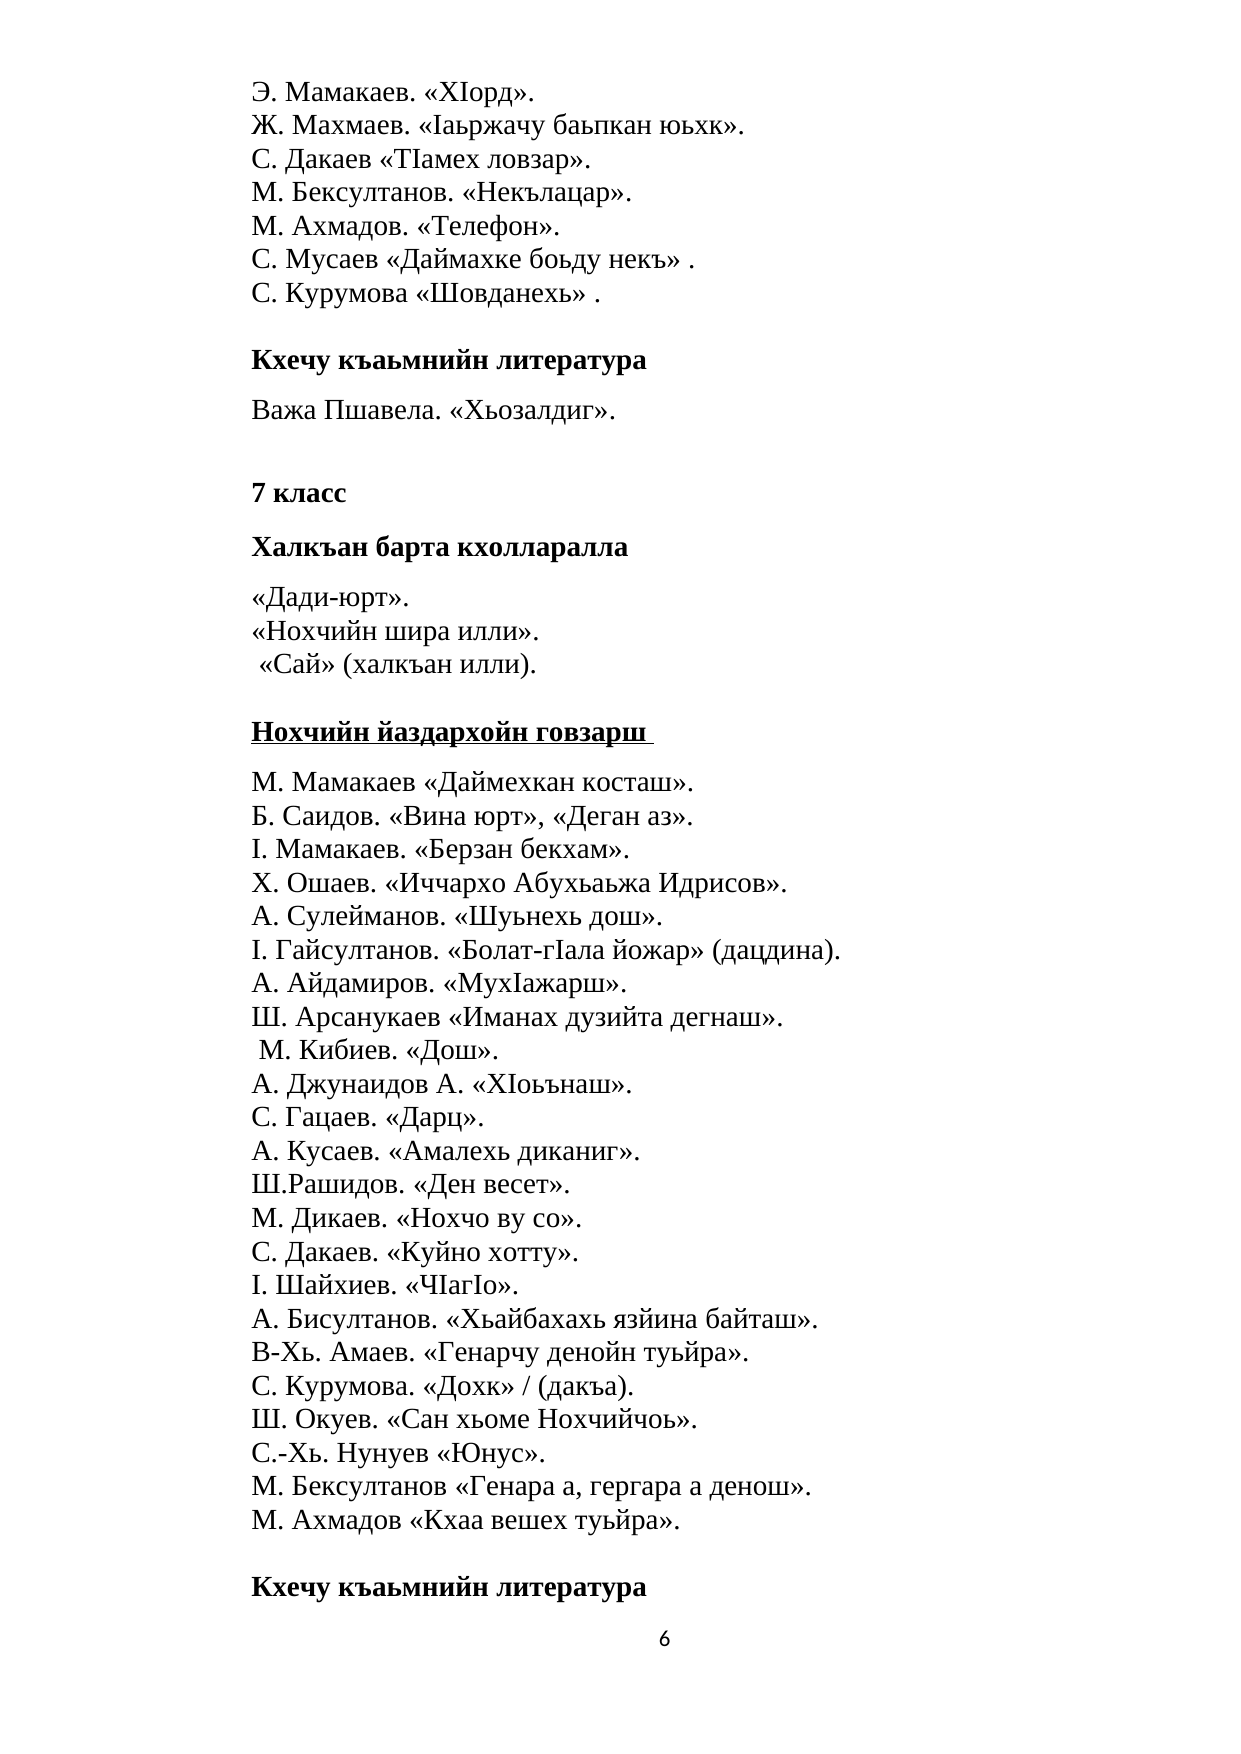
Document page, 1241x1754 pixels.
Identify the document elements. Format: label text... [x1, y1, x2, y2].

text М. Мамакаев «Даймехкан косташ». [177, 764, 1152, 798]
text Б. Саидов. «Вина юрт», «Деган аз». [177, 798, 1152, 831]
text Важа Пшавела. «Хьозалдиг». [177, 392, 1152, 426]
text «Сай» (халкъан илли). [177, 647, 1152, 680]
text С. Мусаев «Даймахке боьду некъ» . [177, 242, 1152, 275]
text Кхечу къаьмнийн литература [177, 1569, 1152, 1603]
text Ш.Рашидов. «Ден весет». [177, 1167, 1152, 1200]
text Ш. Окуев. «Сан хьоме Нохчийчоь». [177, 1401, 1152, 1435]
text М. Ахмадов. «Телефон». [177, 208, 1152, 242]
text Х. Ошаев. «Иччархо Абухьаьжа Идрисов». [177, 865, 1152, 898]
text Халкъан барта кхолларалла [177, 529, 1152, 563]
text М. Дикаев. «Нохчо ву со». [177, 1200, 1152, 1234]
text С. Гацаев. «Дарц». [177, 1099, 1152, 1133]
text А. Бисултанов. «Хьайбахахь язйина байташ». [177, 1301, 1152, 1334]
text С. Дакаев «ТIамех ловзар». [177, 141, 1152, 174]
text С.-Хь. Нунуев «Юнус». [177, 1435, 1152, 1468]
text С. Курумова. «Дохк» / (дакъа). [177, 1368, 1152, 1401]
text Ӏ. Гайсултанов. «Болат-гIала йожар» (дацдина). [177, 932, 1152, 965]
text Кхечу къаьмнийн литература [177, 342, 1152, 376]
text В-Хь. Амаев. «Генарчу денойн туьйра». [177, 1334, 1152, 1368]
text М. Кибиев. «Дош». [177, 1032, 1152, 1066]
text Э. Мамакаев. «ХIорд». [177, 74, 1152, 107]
text Ж. Махмаев. «Iаьржачу баьпкан юьхк». [177, 107, 1152, 141]
text А. Джунаидов А. «ХӀоьънаш». [177, 1066, 1152, 1099]
text А. Сулейманов. «Шуьнехь дош». [177, 898, 1152, 932]
text М. Ахмадов «Кхаа вешех туьйра». [177, 1502, 1152, 1536]
text М. Бексултанов. «Некълацар». [177, 174, 1152, 208]
text А. Кусаев. «Амалехь диканиг». [177, 1133, 1152, 1167]
text А. Айдамиров. «МухIажарш». [177, 965, 1152, 999]
text Нохчийн йаздархойн говзарш [177, 714, 1152, 747]
text С. Курумова «Шовданехь» . [177, 275, 1152, 309]
text С. Дакаев. «Куйно хотту». [177, 1234, 1152, 1267]
text «Нохчийн шира илли». [177, 613, 1152, 647]
list 7 класс [233, 475, 1152, 508]
text Ӏ. Мамакаев. «Берзан бекхам». [177, 831, 1152, 865]
text Ӏ. Шайхиев. «ЧӀагӀо». [177, 1267, 1152, 1301]
text М. Бексултанов «Генара а, гергара а денош». [177, 1468, 1152, 1502]
text Ш. Арсанукаев «Иманах дузийта дегнаш». [177, 999, 1152, 1032]
text «Дади-юрт». [177, 579, 1152, 613]
